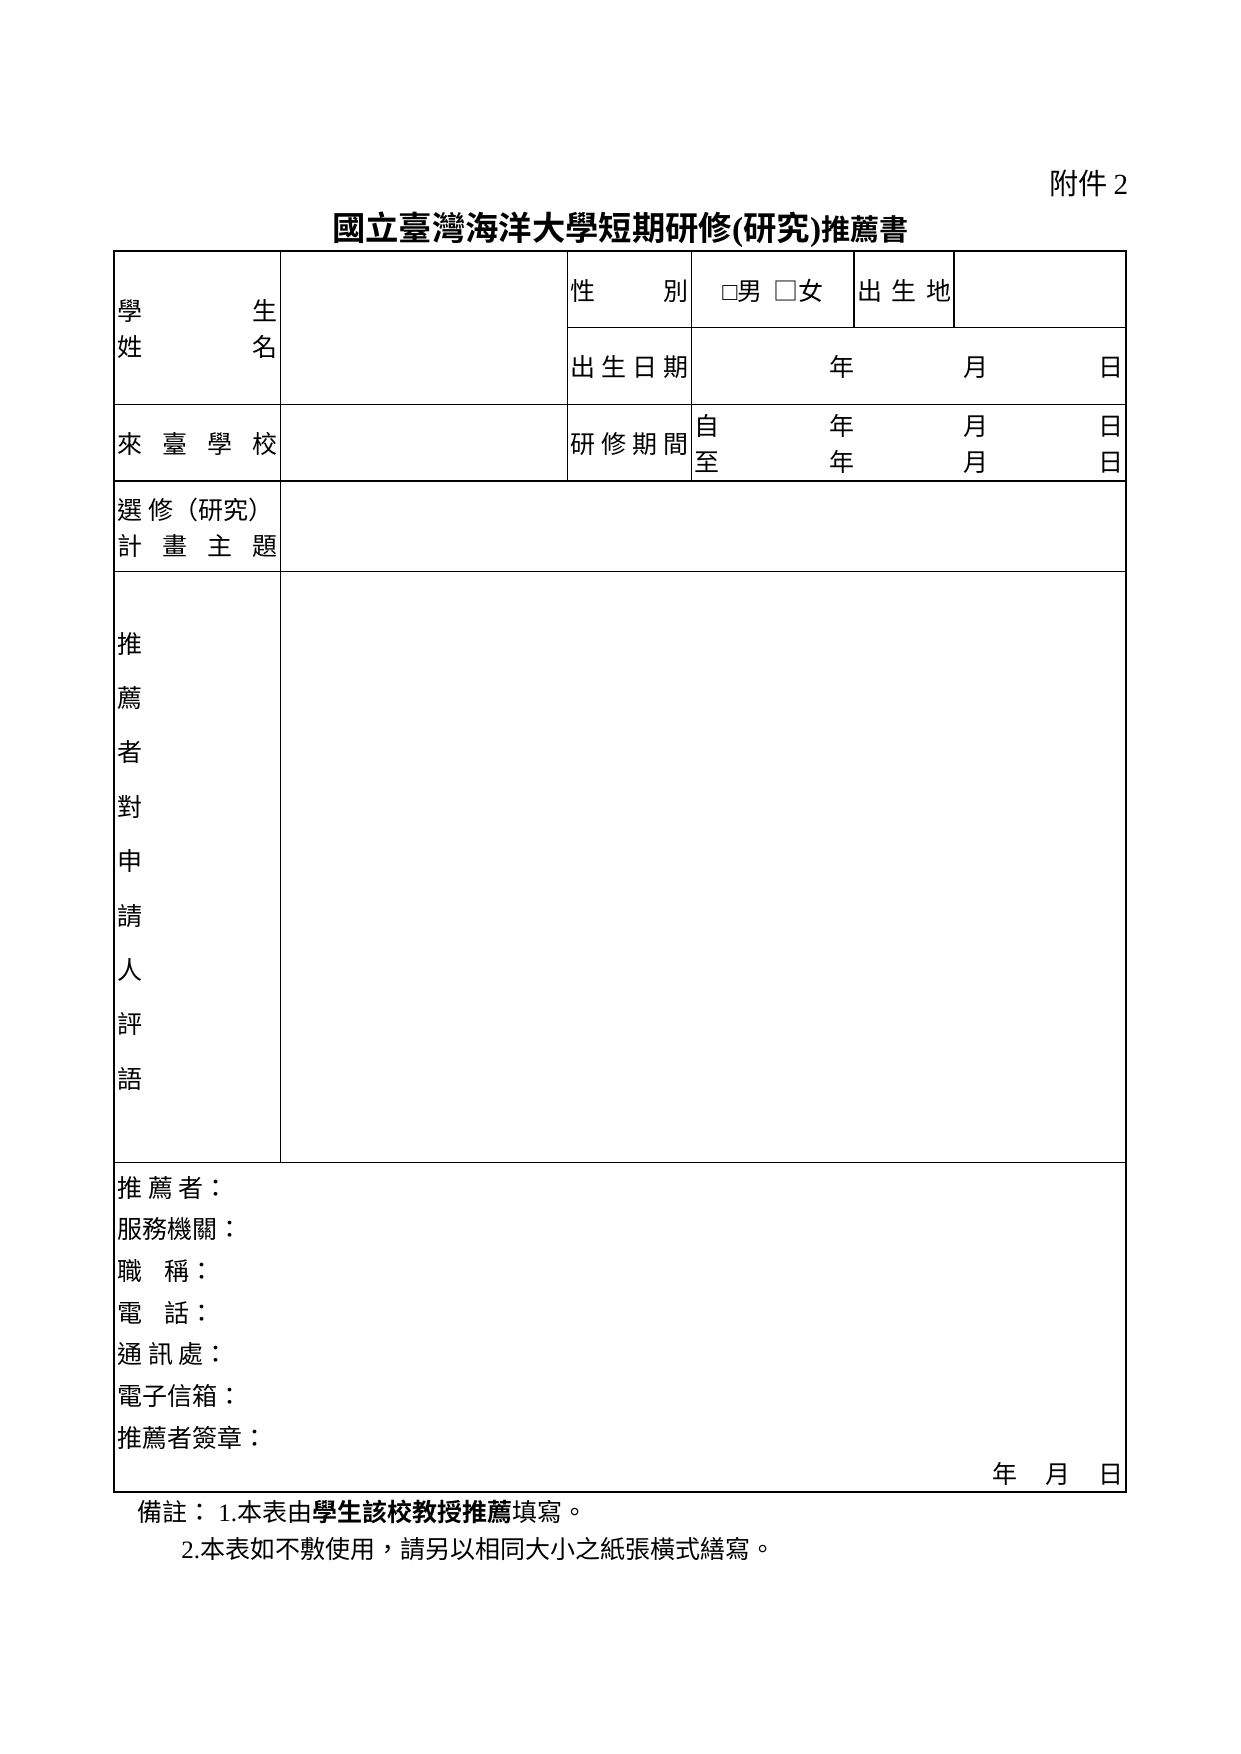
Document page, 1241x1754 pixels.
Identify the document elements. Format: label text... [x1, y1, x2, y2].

table_cell [281, 572, 1125, 1161]
table_cell 選 修（研究） 計 畫 主 題 [115, 482, 280, 571]
table_cell 來臺學校 [115, 405, 280, 480]
table_cell [281, 482, 1125, 571]
table_header 學生 姓 名 [115, 252, 280, 404]
table_cell 出生日期 [568, 328, 691, 404]
text 備註： 1.本表由學生該校教授推薦填寫。 [137, 1493, 1103, 1529]
text 國立臺灣海洋大學短期研修(研究)推薦書 [112, 202, 1128, 250]
table_cell 推 薦 者 對 申 請 人 評 語 [115, 572, 280, 1161]
text 2.本表如不敷使用，請另以相同大小之紙張橫式繕寫。 [137, 1529, 1103, 1565]
text 附件2 [112, 164, 1128, 202]
table_header □男 □女 [692, 252, 853, 327]
table_cell 研修期間 [568, 405, 691, 480]
table_cell 年 月 日 [692, 328, 1125, 404]
table_cell 自 年 月 日 至 年 月 日 [692, 405, 1125, 480]
table_cell [281, 405, 567, 480]
table_header 出生地 [855, 252, 953, 327]
table_header [281, 252, 567, 404]
table_header 性別 [568, 252, 691, 327]
table_header [955, 252, 1125, 327]
table_cell 推 薦 者： 服務機關： 職 稱： 電 話： 通 訊 處： 電子信箱： 推薦者簽章： 年 月 日 [115, 1163, 1125, 1491]
